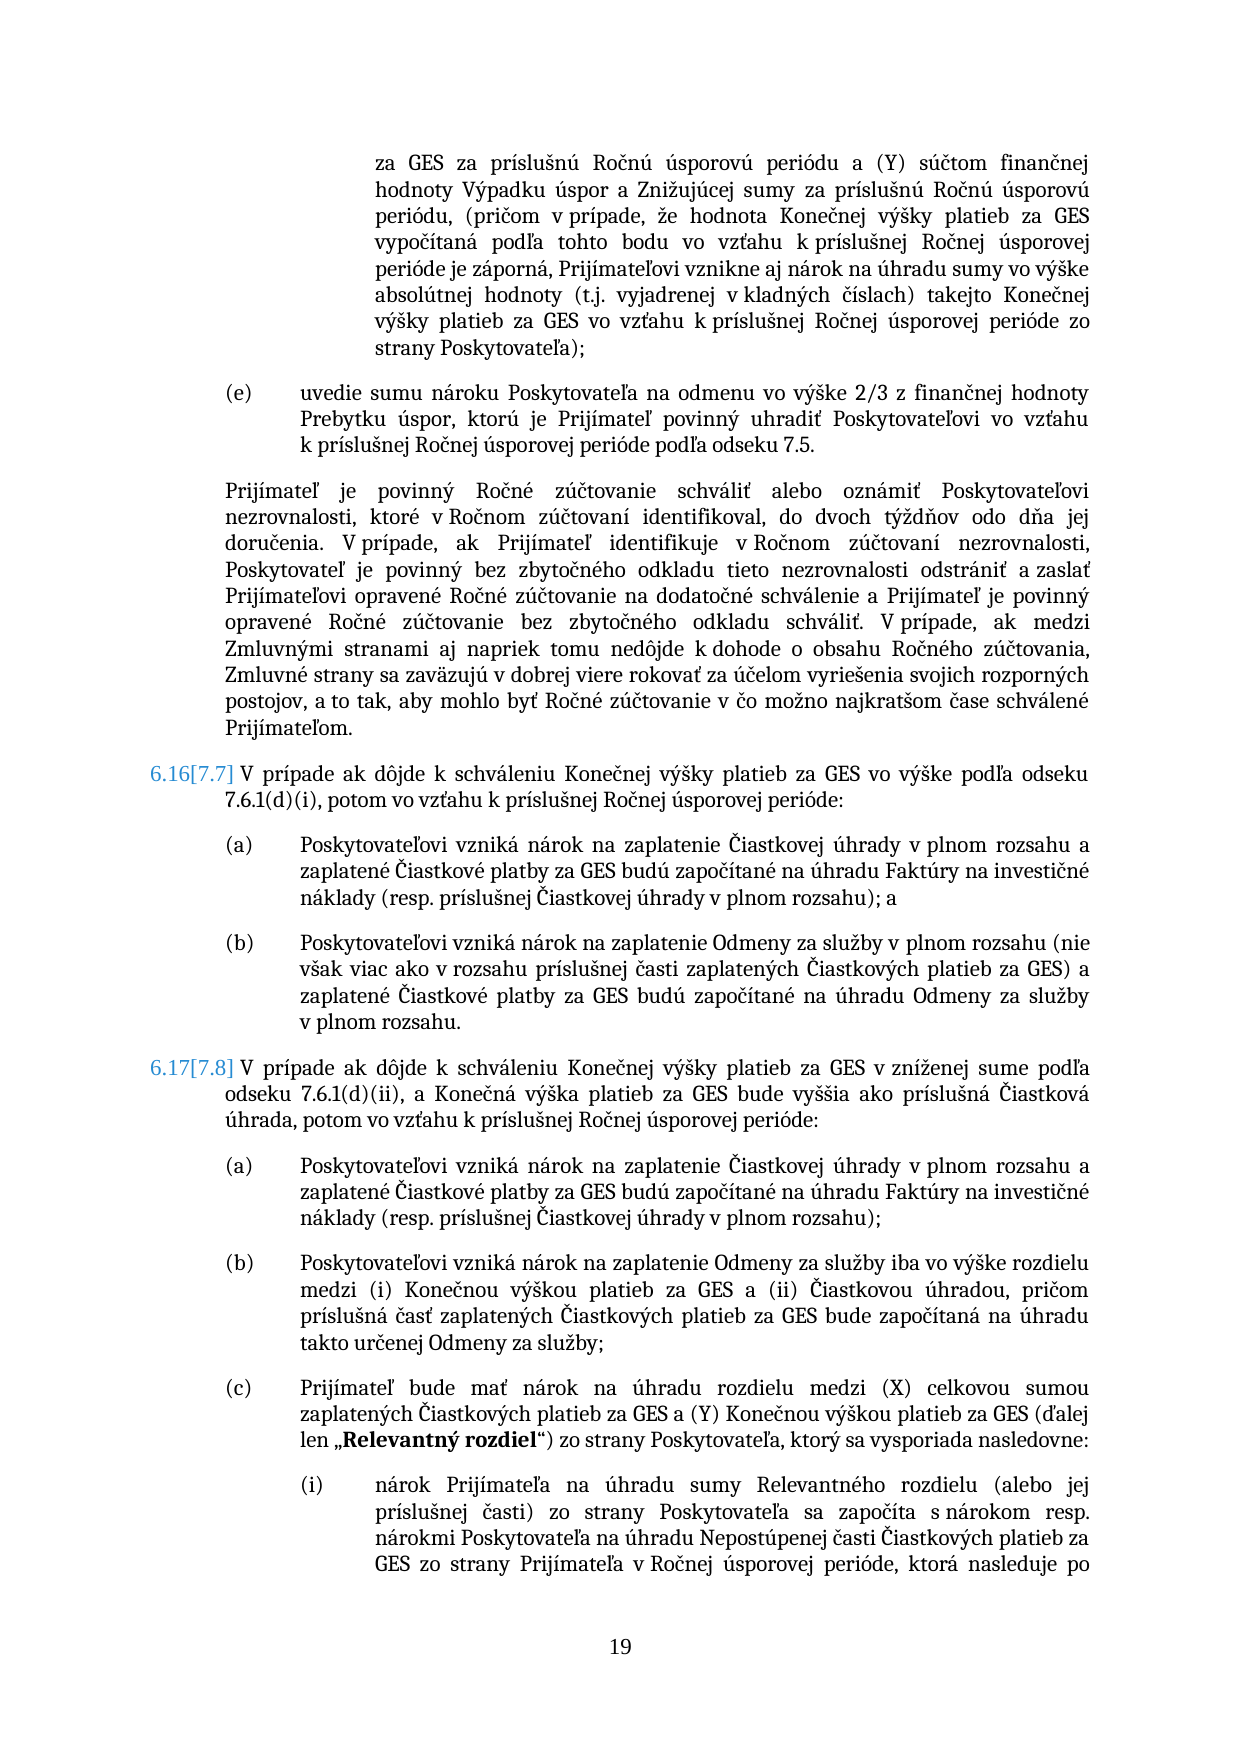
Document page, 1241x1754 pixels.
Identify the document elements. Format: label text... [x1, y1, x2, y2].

subtitle Poskytovateľovi vzniká nárok na zaplatenie Odmeny za služby v plnom rozsahu (nie však viac ako v rozsahu príslušnej časti zaplatených Čiastkových platieb za GES) a zaplatené Čiastkové platby za GES budú započítané na úhradu Odmeny za služby v plnom rozsahu. [225, 930, 1090, 1035]
subtitle Poskytovateľovi vzniká nárok na zaplatenie Čiastkovej úhrady v plnom rozsahu a zaplatené Čiastkové platby za GES budú započítané na úhradu Faktúry na investičné náklady (resp. príslušnej Čiastkovej úhrady v plnom rozsahu); a [225, 832, 1090, 911]
subtitle Prijímateľ bude mať nárok na úhradu rozdielu medzi (X) celkovou sumou zaplatených Čiastkových platieb za GES a (Y) Konečnou výškou platieb za GES (ďalej len „Relevantný rozdiel“) zo strany Poskytovateľa, ktorý sa vysporiada nasledovne: [225, 1374, 1090, 1453]
subtitle Poskytovateľovi vzniká nárok na zaplatenie Odmeny za služby iba vo výške rozdielu medzi (i) Konečnou výškou platieb za GES a (ii) Čiastkovou úhradou, pričom príslušná časť zaplatených Čiastkových platieb za GES bude započítaná na úhradu takto určenej Odmeny za služby; [225, 1250, 1090, 1356]
subtitle Poskytovateľovi vzniká nárok na zaplatenie Čiastkovej úhrady v plnom rozsahu a zaplatené Čiastkové platby za GES budú započítané na úhradu Faktúry na investičné náklady (resp. príslušnej Čiastkovej úhrady v plnom rozsahu); [225, 1152, 1090, 1231]
subtitle V prípade ak dôjde k schváleniu Konečnej výšky platieb za GES v zníženej sume podľa odseku 7.6(d)(ii), a Konečná výška platieb za GES bude vyššia ako príslušná Čiastková úhrada, potom vo vzťahu k príslušnej Ročnej úsporovej perióde: [150, 1054, 1090, 1134]
subtitle V prípade ak dôjde k schváleniu Konečnej výšky platieb za GES vo výške podľa odseku 7.6(d)(i), potom vo vzťahu k príslušnej Ročnej úsporovej perióde: [150, 760, 1090, 813]
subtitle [300, 150, 1090, 361]
subtitle Prijímateľ je povinný Ročné zúčtovanie schváliť alebo oznámiť Poskytovateľovi nezrovnalosti, ktoré v Ročnom zúčtovaní identifikoval, do dvoch týždňov odo dňa jej doručenia. V prípade, ak Prijímateľ identifikuje v Ročnom zúčtovaní nezrovnalosti, Poskytovateľ je povinný bez zbytočného odkladu tieto nezrovnalosti odstrániť a zaslať Prijímateľovi opravené Ročné zúčtovanie na dodatočné schválenie a Prijímateľ je povinný opravené Ročné zúčtovanie bez zbytočného odkladu schváliť. V prípade, ak medzi Zmluvnými stranami aj napriek tomu nedôjde k dohode o obsahu Ročného zúčtovania, Zmluvné strany sa zaväzujú v dobrej viere rokovať za účelom vyriešenia svojich rozporných postojov, a to tak, aby mohlo byť Ročné zúčtovanie v čo možno najkratšom čase schválené Prijímateľom. [225, 477, 1090, 741]
subtitle uvedie sumu nároku Poskytovateľa na odmenu vo výške 2/3 z finančnej hodnoty Prebytku úspor, ktorú je Prijímateľ povinný uhradiť Poskytovateľovi vo vzťahu k príslušnej Ročnej úsporovej perióde podľa odseku 7.5. [225, 379, 1090, 459]
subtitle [300, 1472, 1090, 1578]
